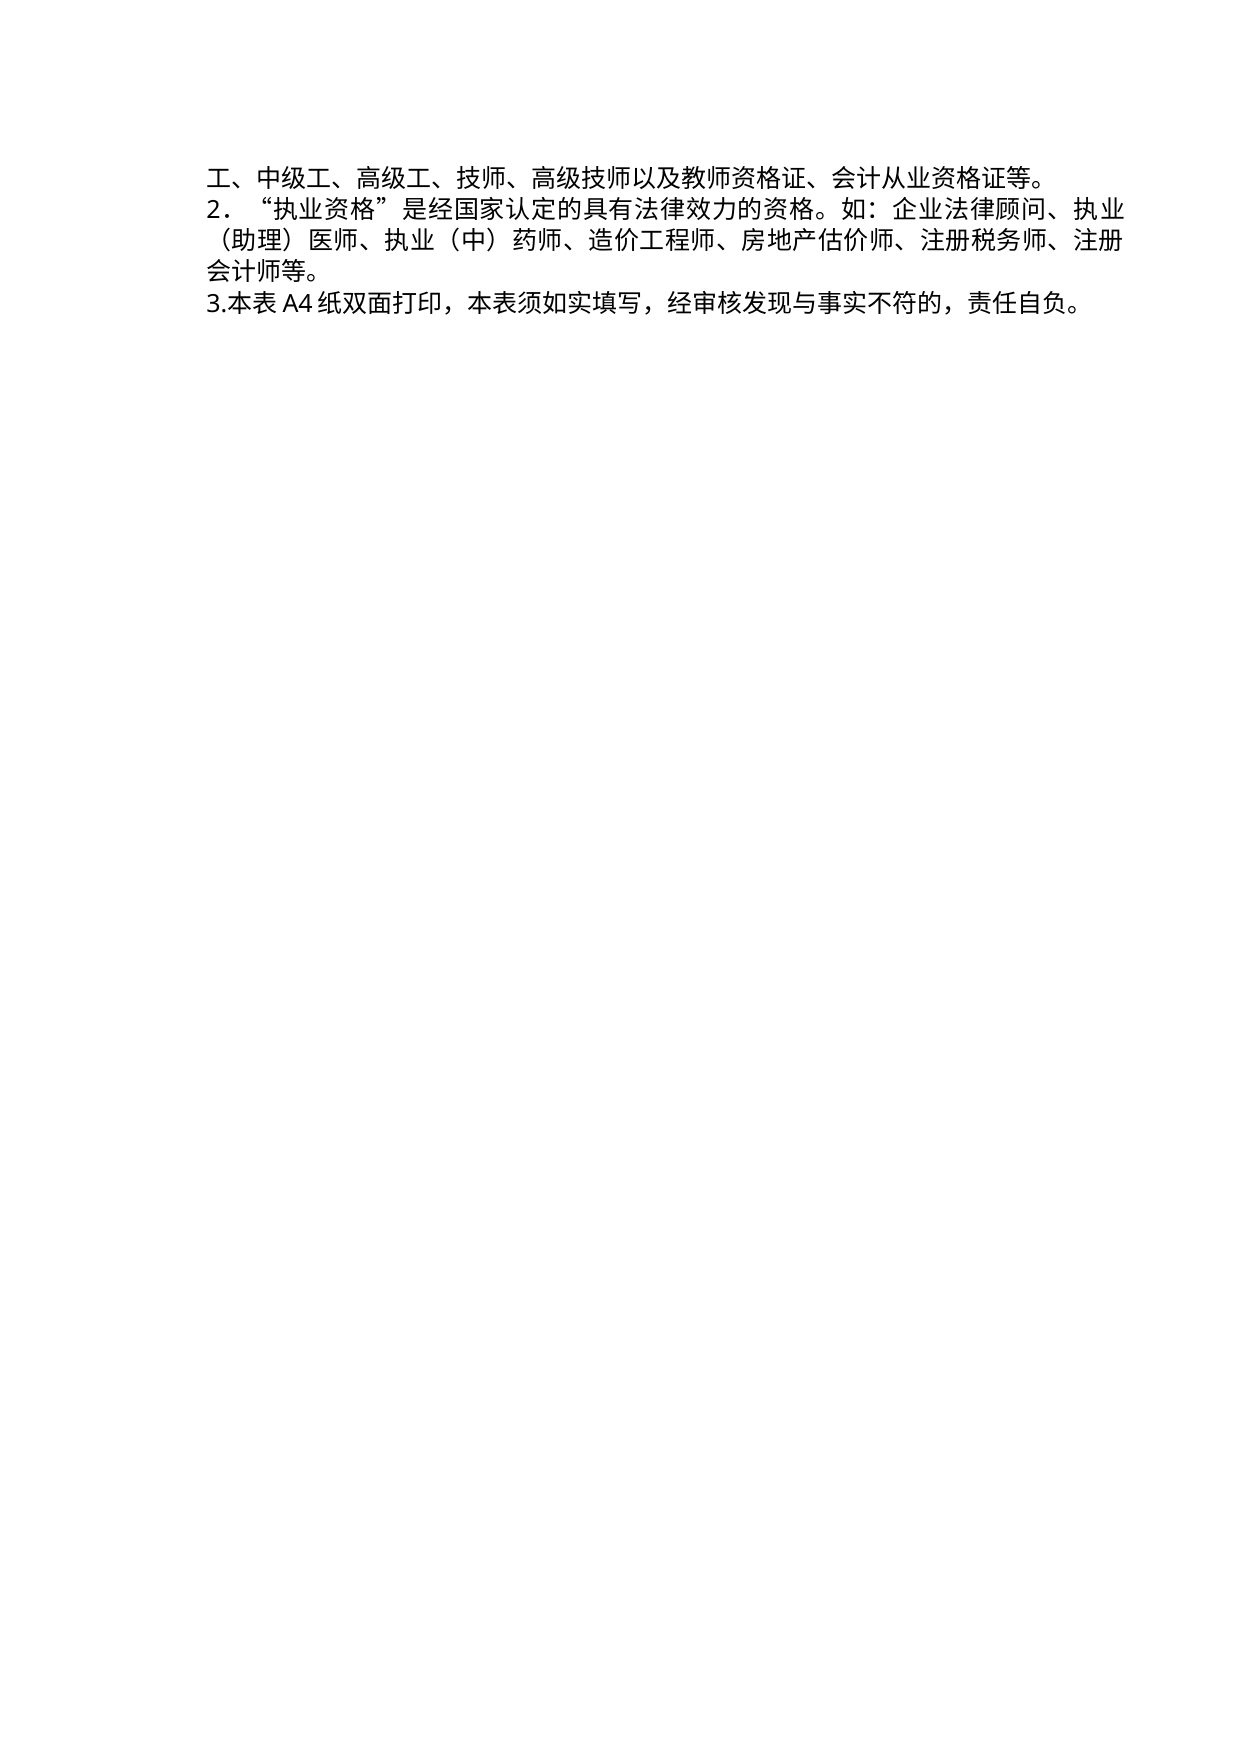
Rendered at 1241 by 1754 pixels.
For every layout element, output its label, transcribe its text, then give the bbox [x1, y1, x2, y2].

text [131, 162, 1125, 193]
text 3.本表A4纸双面打印，本表须如实填写，经审核发现与事实不符的，责任自负。 [131, 287, 1140, 318]
text 2．“执业资格”是经国家认定的具有法律效力的资格。如：企业法律顾问、执业（助理）医师、执业（中）药师、造价工程师、房地产估价师、注册税务师、注册会计师等。 [206, 193, 1125, 287]
